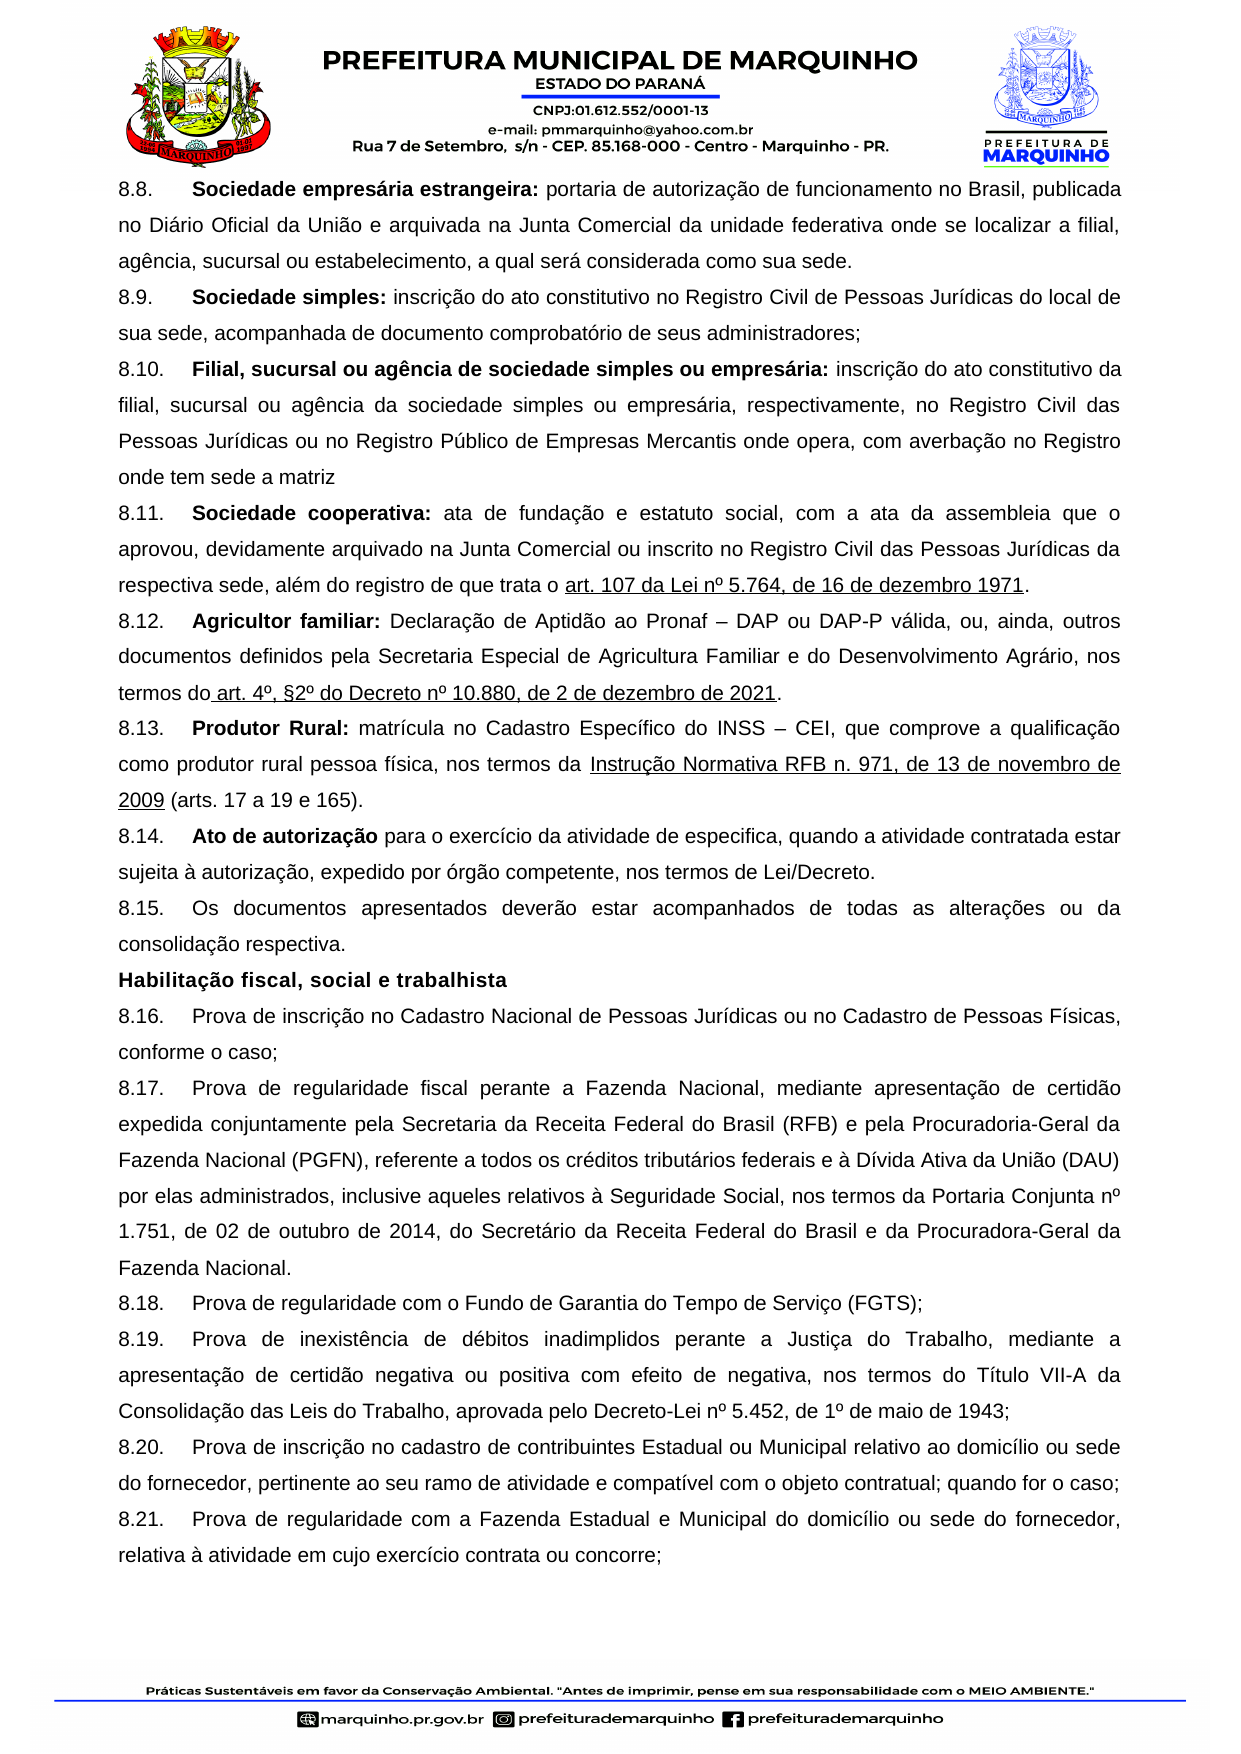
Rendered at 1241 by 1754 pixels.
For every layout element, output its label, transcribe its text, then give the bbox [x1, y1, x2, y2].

text Sociedade empresária estrangeira: portaria de autorização de funcionamento no Brasil, publicada no Diário Oficial da União e arquivada na Junta Comercial da unidade federativa onde se localizar a filial, agência, sucursal ou estabelecimento, a qual será considerada como sua sede. [118, 177, 1122, 273]
text Sociedade simples: inscrição do ato constitutivo no Registro Civil de Pessoas Jurídicas do local de sua sede, acompanhada de documento comprobatório de seus administradores; [118, 285, 1122, 345]
text Prova de inscrição no Cadastro Nacional de Pessoas Jurídicas ou no Cadastro de Pessoas Físicas, conforme o caso; [118, 1004, 1122, 1064]
text Prova de inscrição no cadastro de contribuintes Estadual ou Municipal relativo ao domicílio ou sede do fornecedor, pertinente ao seu ramo de atividade e compatível com o objeto contratual; quando for o caso; [118, 1435, 1122, 1495]
text Os documentos apresentados deverão estar acompanhados de todas as alterações ou da consolidação respectiva. [118, 896, 1122, 956]
text Prova de regularidade fiscal perante a Fazenda Nacional, mediante apresentação de certidão expedida conjuntamente pela Secretaria da Receita Federal do Brasil (RFB) e pela Procuradoria-Geral da Fazenda Nacional (PGFN), referente a todos os créditos tributários federais e à Dívida Ativa da União (DAU) por elas administrados, inclusive aqueles relativos à Seguridade Social, nos termos da Portaria Conjunta nº 1.751, de 02 de outubro de 2014, do Secretário da Receita Federal do Brasil e da Procuradora-Geral da Fazenda Nacional. [118, 1076, 1122, 1279]
text Prova de regularidade com o Fundo de Garantia do Tempo de Serviço (FGTS); [118, 1291, 1122, 1315]
picture [30, 1659, 1210, 1753]
text Filial, sucursal ou agência de sociedade simples ou empresária: inscrição do ato constitutivo da filial, sucursal ou agência da sociedade simples ou empresária, respectivamente, no Registro Civil das Pessoas Jurídicas ou no Registro Público de Empresas Mercantis onde opera, com averbação no Registro onde tem sede a matriz [118, 357, 1122, 489]
picture [60, 0, 1181, 191]
text Produtor Rural: matrícula no Cadastro Específico do INSS – CEI, que comprove a qualificação como produtor rural pessoa física, nos termos da Instrução Normativa RFB n. 971, de 13 de novembro de 2009 (arts. 17 a 19 e 165). [118, 716, 1122, 812]
text Prova de inexistência de débitos inadimplidos perante a Justiça do Trabalho, mediante a apresentação de certidão negativa ou positiva com efeito de negativa, nos termos do Título VII-A da Consolidação das Leis do Trabalho, aprovada pelo Decreto-Lei nº 5.452, de 1º de maio de 1943; [118, 1327, 1122, 1423]
text Agricultor familiar: Declaração de Aptidão ao Pronaf – DAP ou DAP-P válida, ou, ainda, outros documentos definidos pela Secretaria Especial de Agricultura Familiar e do Desenvolvimento Agrário, nos termos do art. 4º, §2º do Decreto nº 10.880, de 2 de dezembro de 2021. [118, 608, 1122, 704]
text Ato de autorização para o exercício da atividade de especifica, quando a atividade contratada estar sujeita à autorização, expedido por órgão competente, nos termos de Lei/Decreto. [118, 824, 1122, 884]
text Habilitação fiscal, social e trabalhista [118, 968, 1122, 992]
text Prova de regularidade com a Fazenda Estadual e Municipal do domicílio ou sede do fornecedor, relativa à atividade em cujo exercício contrata ou concorre; [118, 1507, 1122, 1567]
text Sociedade cooperativa: ata de fundação e estatuto social, com a ata da assembleia que o aprovou, devidamente arquivado na Junta Comercial ou inscrito no Registro Civil das Pessoas Jurídicas da respectiva sede, além do registro de que trata o art. 107 da Lei nº 5.764, de 16 de dezembro 1971. [118, 501, 1122, 596]
